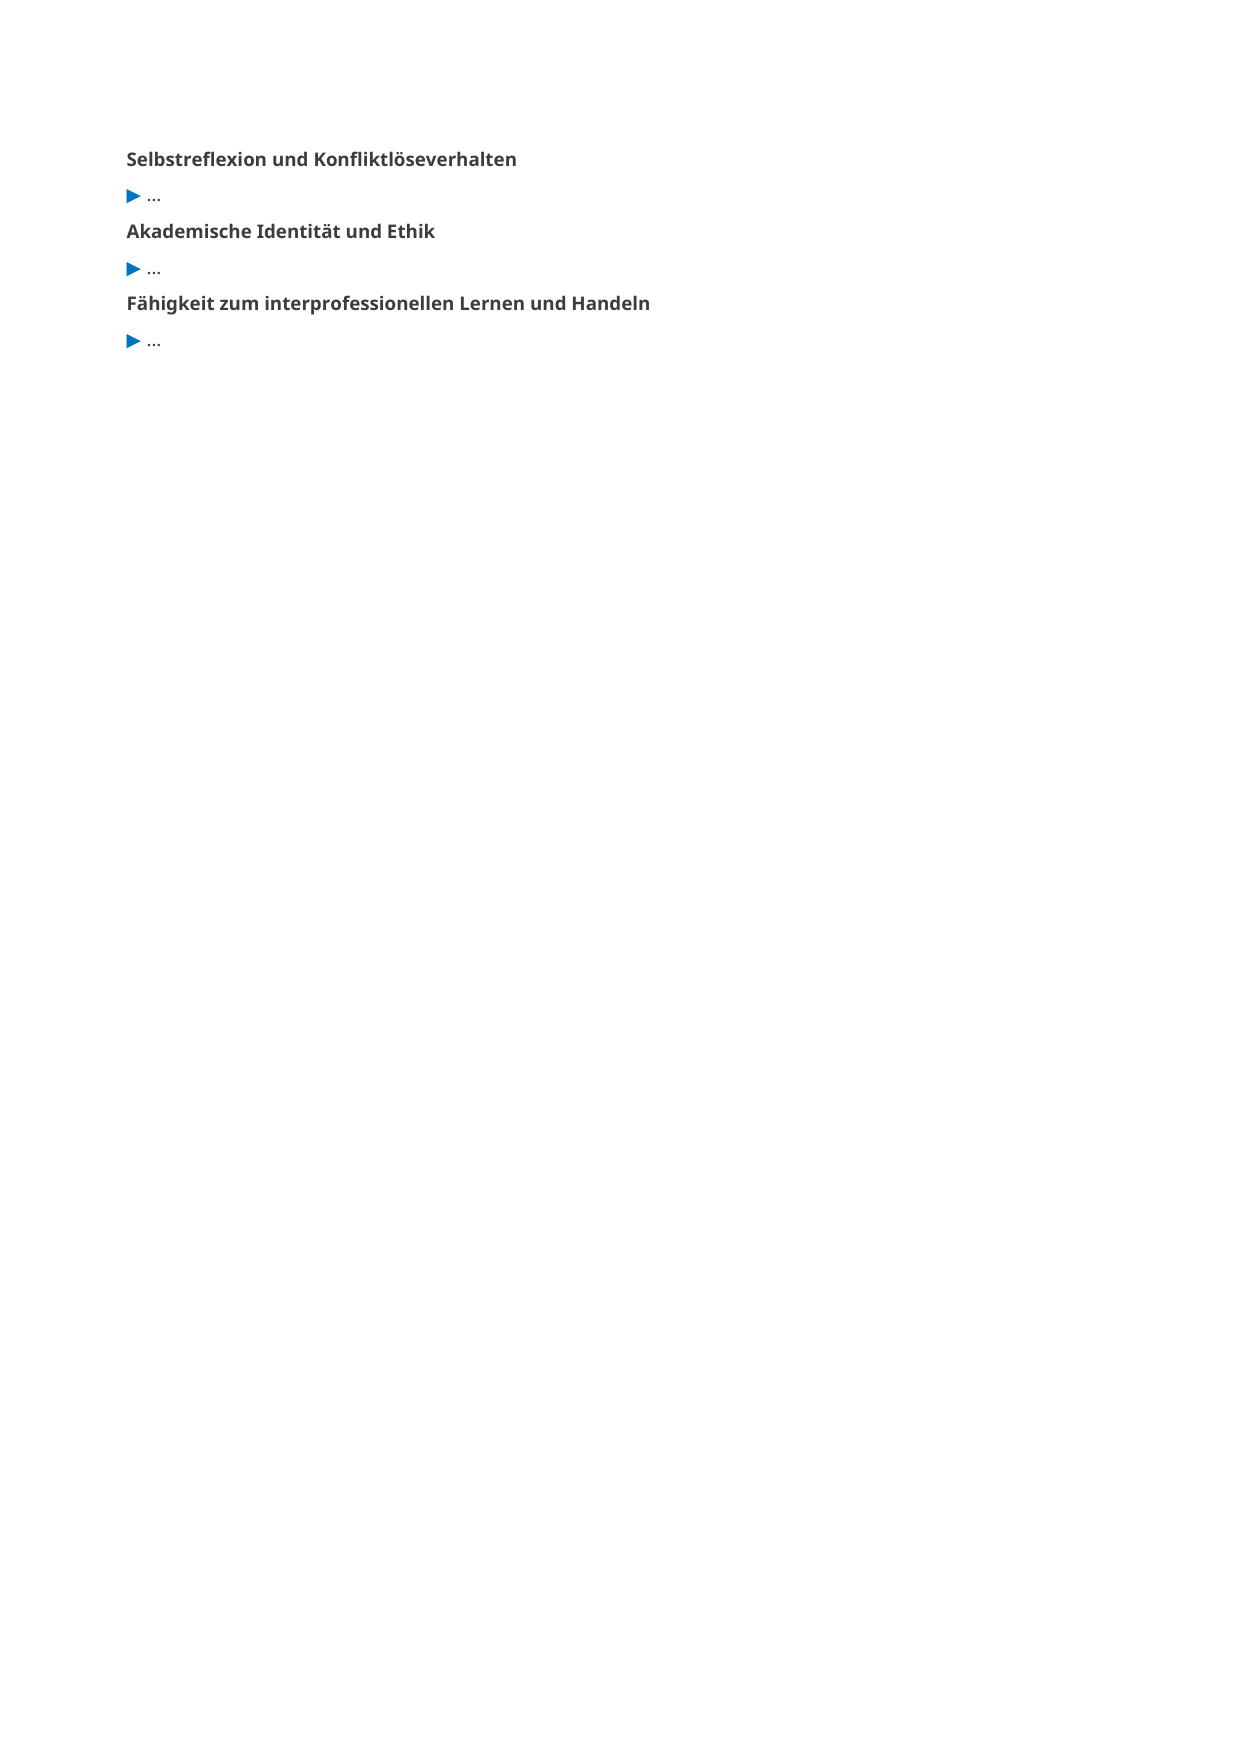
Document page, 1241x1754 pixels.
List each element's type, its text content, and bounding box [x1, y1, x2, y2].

text ▶ … [126, 326, 1134, 352]
subtitle Akademische Identität und Ethik [126, 218, 1134, 244]
text ▶ … [126, 254, 1134, 279]
subtitle Fähigkeit zum interprofessionellen Lernen und Handeln [126, 290, 1134, 316]
text ▶ … [126, 182, 1134, 207]
subtitle Selbstreflexion und Konfliktlöseverhalten [126, 146, 1134, 171]
